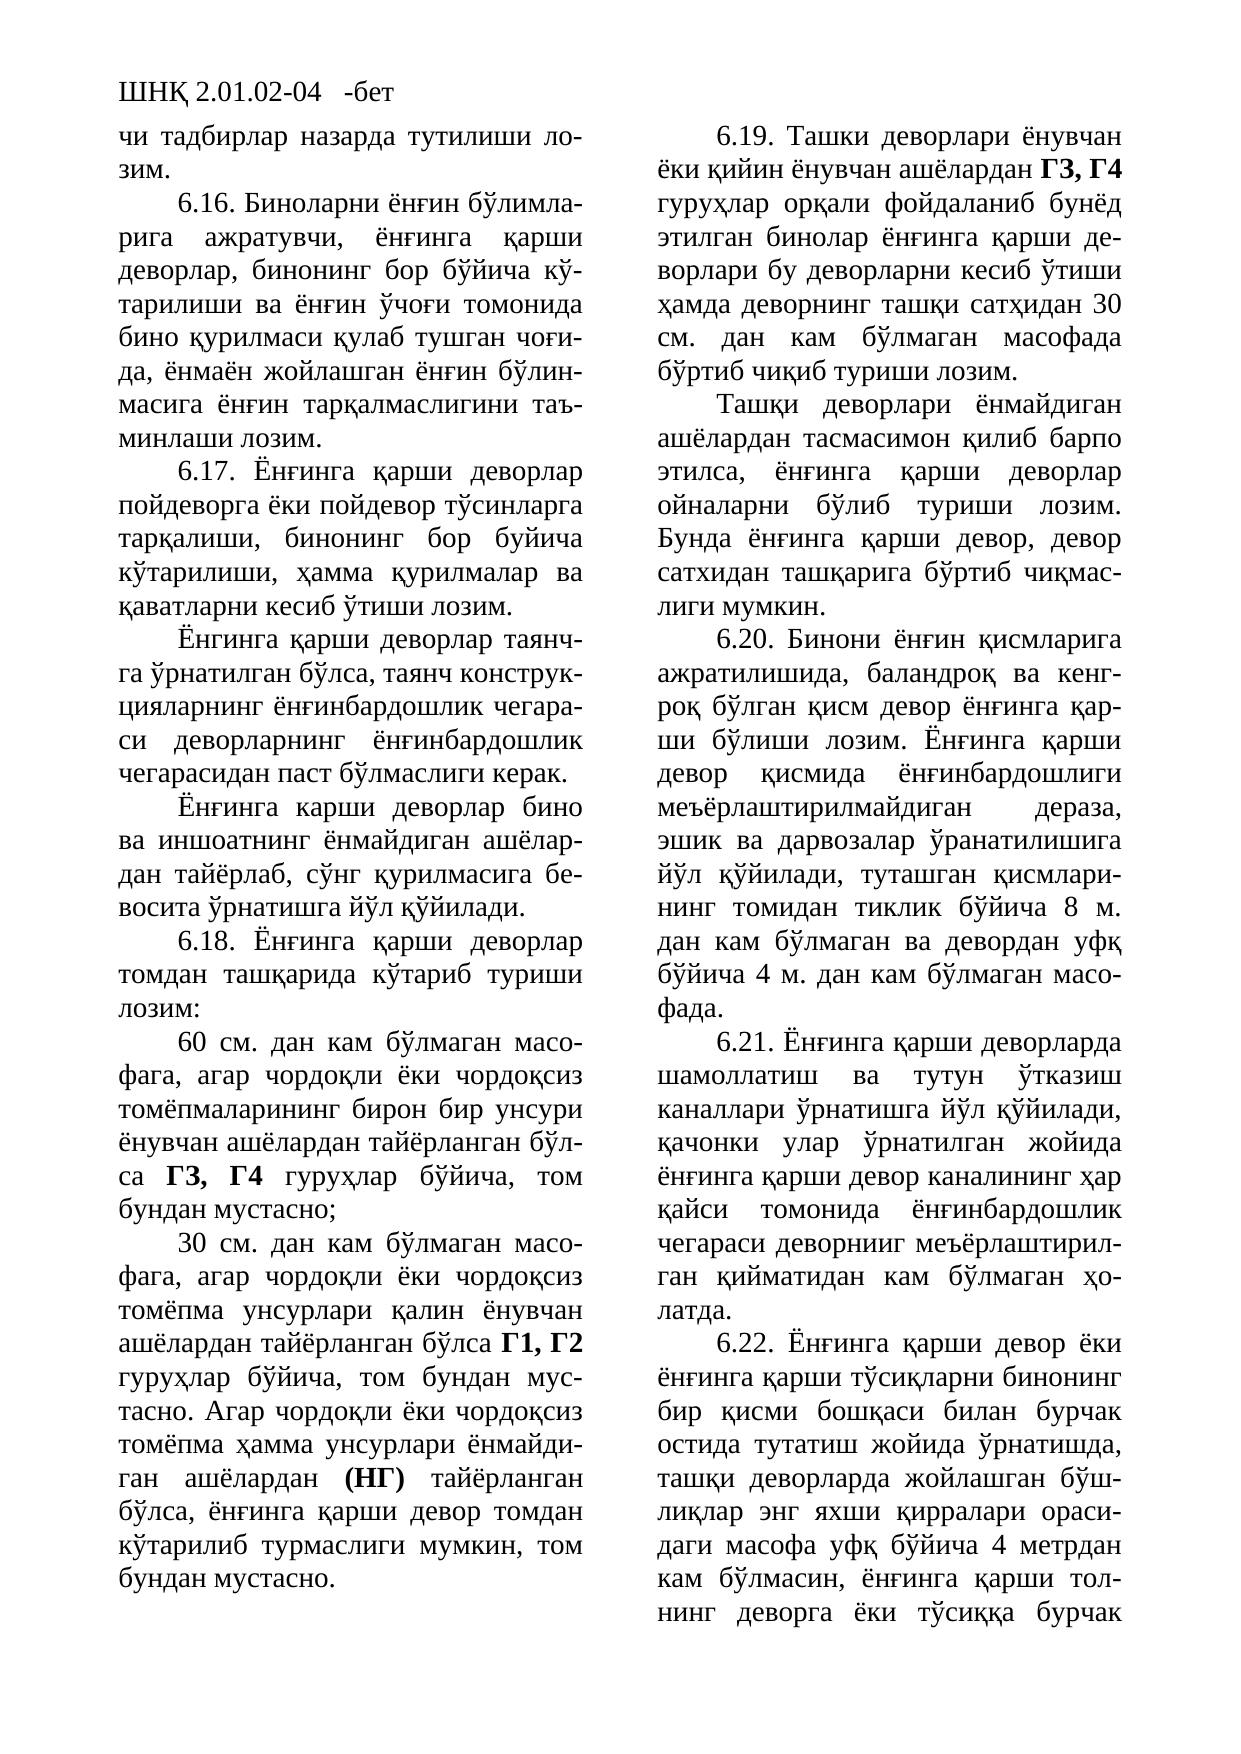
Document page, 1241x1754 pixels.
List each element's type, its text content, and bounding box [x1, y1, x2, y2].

text 6.18. Ёнғинга қарши деворлар томдан ташқарида кўтариб туриши лозим: [118, 923, 583, 1024]
text Ёнгинга қарши деворлар таянч-га ўрнатилган бўлса, таянч конструк-цияларнинг ёнғинбардошлик чегара-си деворларнинг ёнғинбардошлик чегарасидан паст бўлмаслиги керак. [118, 621, 583, 789]
text Ёнғинга карши деворлар бино ва иншоатнинг ёнмайдиган ашёлар-дан тайёрлаб, сўнг қурилмасига бе-восита ўрнатишга йўл қўйилади. [118, 789, 583, 923]
text 6.20. Бинони ёнғин қисмларига ажратилишида, баландроқ ва кенг-роқ бўлган қисм девор ёнғинга қар-ши бўлиши лозим. Ёнғинга қарши девор қисмида ёнғинбардошлиги меъёрлаштирилмайдиган дераза, эшик ва дарвозалар ўранатилишига йўл қўйилади, туташган қисмлари-нинг томидан тиклик бўйича 8 м. дан кам бўлмаган ва девордан уфқ бўйича 4 м. дан кам бўлмаган масо-фада. [657, 621, 1122, 1024]
text 60 см. дан кам бўлмаган масо-фага, агар чордоқли ёки чордоқсиз томёпмаларининг бирон бир унсури ёнувчан ашёлардан тайёрланган бўл-са ГЗ, Г4 гуруҳлар бўйича, том бундан мустасно; [118, 1024, 583, 1225]
text 30 см. дан кам бўлмаган масо-фага, агар чордоқли ёки чордоқсиз томёпма унсурлари қалин ёнувчан ашёлардан тайёрланган бўлса Г1, Г2 гуруҳлар бўйича, том бундан мус-тасно. Агар чордоқли ёки чордоқсиз томёпма ҳамма унсурлари ёнмайди-ган ашёлардан (НГ) тайёрланган бўлса, ёнғинга қарши девор томдан кўтарилиб турмаслиги мумкин, том бундан мустасно. [118, 1225, 583, 1594]
text 6.21. Ёнғинга қарши деворларда шамоллатиш ва тутун ўтказиш каналлари ўрнатишга йўл қўйилади, қачонки улар ўрнатилган жойида ёнғинга қарши девор каналининг ҳар қайси томонида ёнғинбардошлик чегараси деворнииг меъёрлаштирил-ган қийматидан кам бўлмаган ҳо-латда. [657, 1024, 1122, 1326]
text 6.17. Ёнғинга қарши деворлар пойдеворга ёки пойдевор тўсинларга тарқалиши, бинонинг бор буйича кўтарилиши, ҳамма қурилмалар ва қаватларни кесиб ўтиши лозим. [118, 453, 583, 621]
text 6.16. Биноларни ёнғин бўлимла-рига ажратувчи, ёнғинга қарши деворлар, бинонинг бор бўйича кў-тарилиши ва ёнғин ўчоғи томонида бино қурилмаси қулаб тушган чоғи-да, ёнмаён жойлашган ёнғин бўлин-масига ёнғин тарқалмаслигини таъ-минлаши лозим. [118, 185, 583, 453]
text Ташқи деворлари ёнмайдиган ашёлардан тасмасимон қилиб барпо этилса, ёнғинга қарши деворлар ойналарни бўлиб туриши лозим. Бунда ёнғинга қарши девор, девор сатхидан ташқарига бўртиб чиқмас-лиги мумкин. [657, 386, 1122, 621]
text 6.19. Ташки деворлари ёнувчан ёки қийин ёнувчан ашёлардан ГЗ, Г4 гуруҳлар орқали фойдаланиб бунёд этилган бинолар ёнғинга қарши де-ворлари бу деворларни кесиб ўтиши ҳамда деворнинг ташқи сатҳидан 30 см. дан кам бўлмаган масофада бўртиб чиқиб туриши лозим. [657, 118, 1122, 386]
